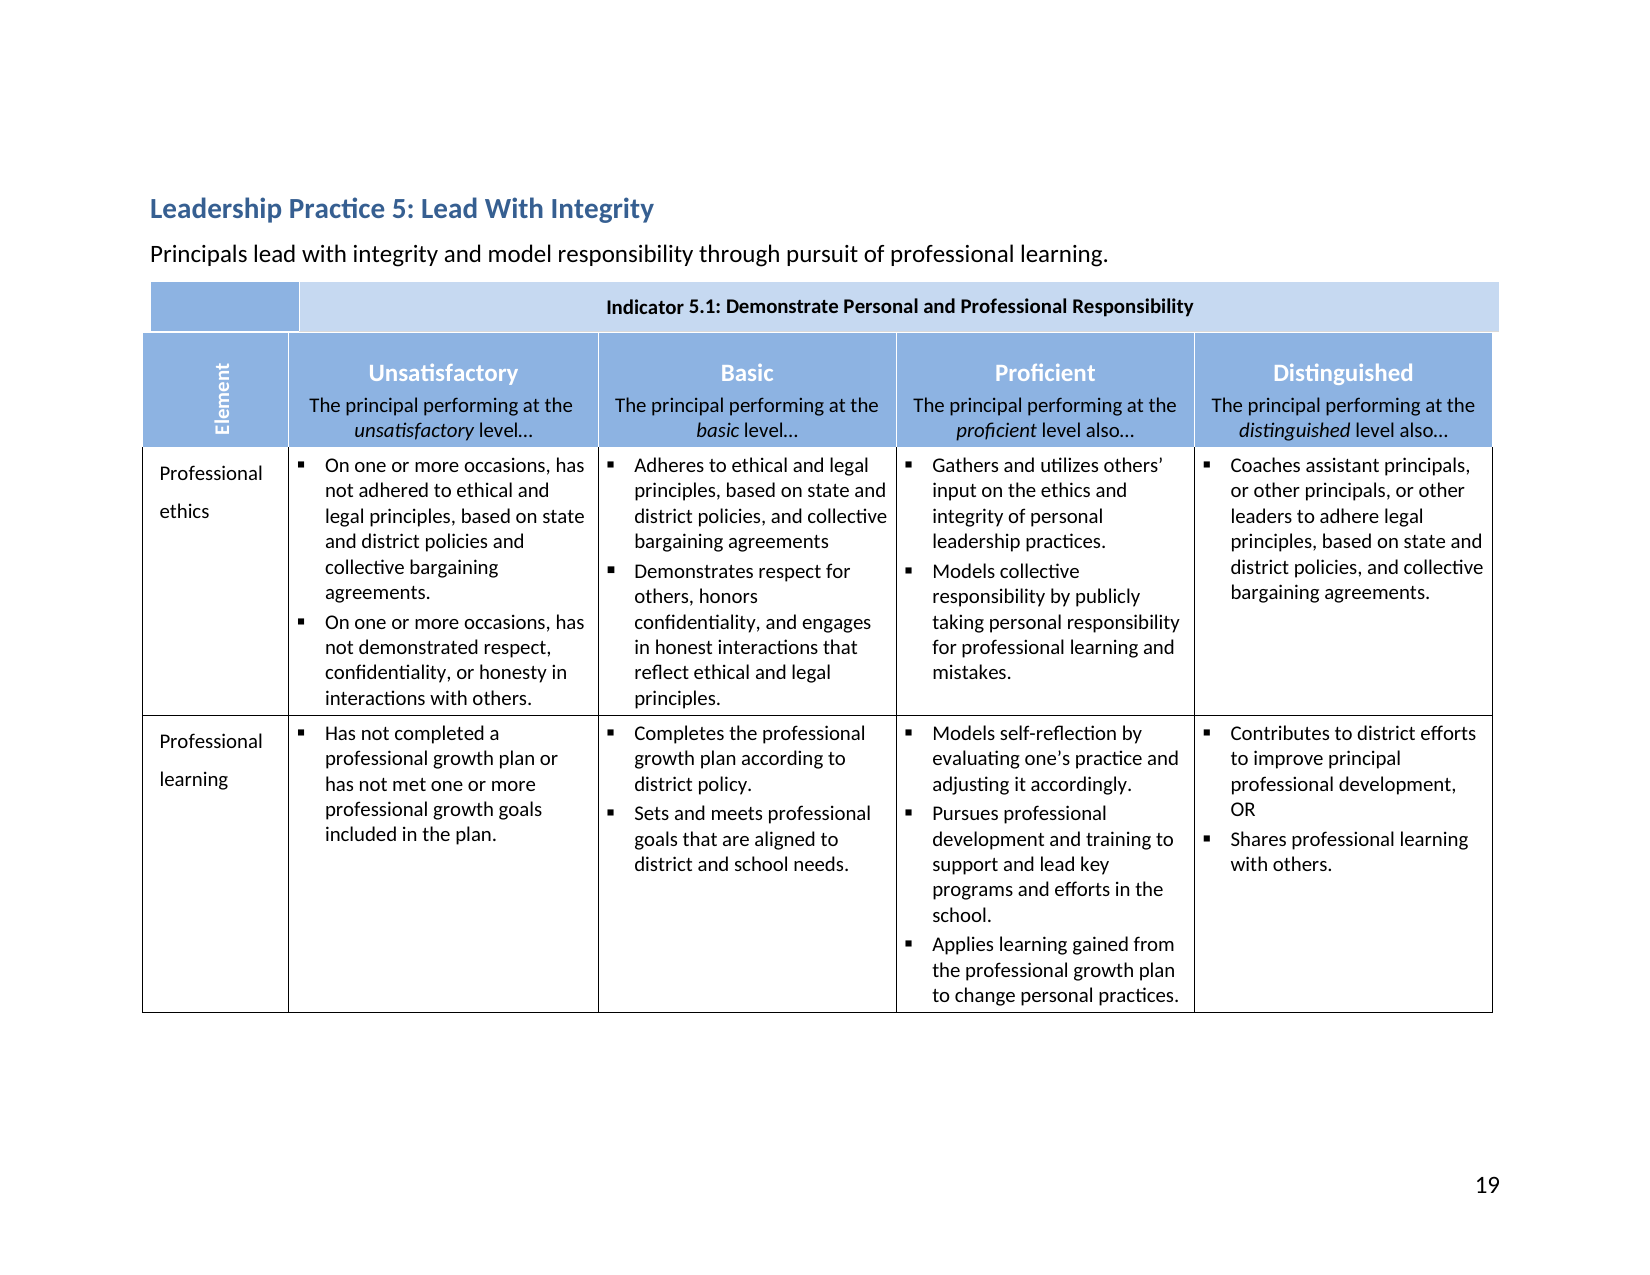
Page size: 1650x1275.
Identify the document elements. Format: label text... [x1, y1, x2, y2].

table_header [151, 282, 299, 331]
table_cell Has not completed a professional growth plan or has not met one or more professional growth goals included in the plan. [289, 716, 598, 1012]
table_header Indicator 5.1: Demonstrate Personal and Professional Responsibility [300, 282, 1499, 331]
table_cell Professional ethics [143, 448, 288, 715]
table_header Proficient The principal performing at the proficient level also… [897, 333, 1194, 447]
table_cell Models self-reflection by evaluating one’s practice and adjusting it accordingly. Pursues professional development and training to support and lead key programs and efforts in the school. Applies learning gained from the professional growth plan to change personal practices. [897, 716, 1194, 1012]
table_cell Contributes to district efforts to improve principal professional development, OR Shares professional learning with others. [1195, 716, 1492, 1012]
table_cell Professional learning [143, 716, 288, 1012]
text Principals lead with integrity and model responsibility through pursuit of professional learning. [150, 238, 1500, 269]
table_cell Adheres to ethical and legal principles, based on state and district policies, and collective bargaining agreements Demonstrates respect for others, honors confidentiality, and engages in honest interactions that reflect ethical and legal principles. [599, 448, 896, 715]
table_cell Coaches assistant principals, or other principals, or other leaders to adhere legal principles, based on state and district policies, and collective bargaining agreements. [1195, 448, 1492, 715]
table_cell On one or more occasions, has not adhered to ethical and legal principles, based on state and district policies and collective bargaining agreements. On one or more occasions, has not demonstrated respect, confidentiality, or honesty in interactions with others. [289, 448, 598, 715]
table_cell Gathers and utilizes others’ input on the ethics and integrity of personal leadership practices. Models collective responsibility by publicly taking personal responsibility for professional learning and mistakes. [897, 448, 1194, 715]
table_header Element [143, 333, 288, 447]
table_header Basic The principal performing at the basic level… [599, 333, 896, 447]
table_header Unsatisfactory The principal performing at the unsatisfactory level… [289, 333, 598, 447]
table_header Distinguished The principal performing at the distinguished level also… [1195, 333, 1492, 447]
subtitle Leadership Practice 5: Lead With Integrity [150, 190, 1500, 226]
table_cell Completes the professional growth plan according to district policy. Sets and meets professional goals that are aligned to district and school needs. [599, 716, 896, 1012]
